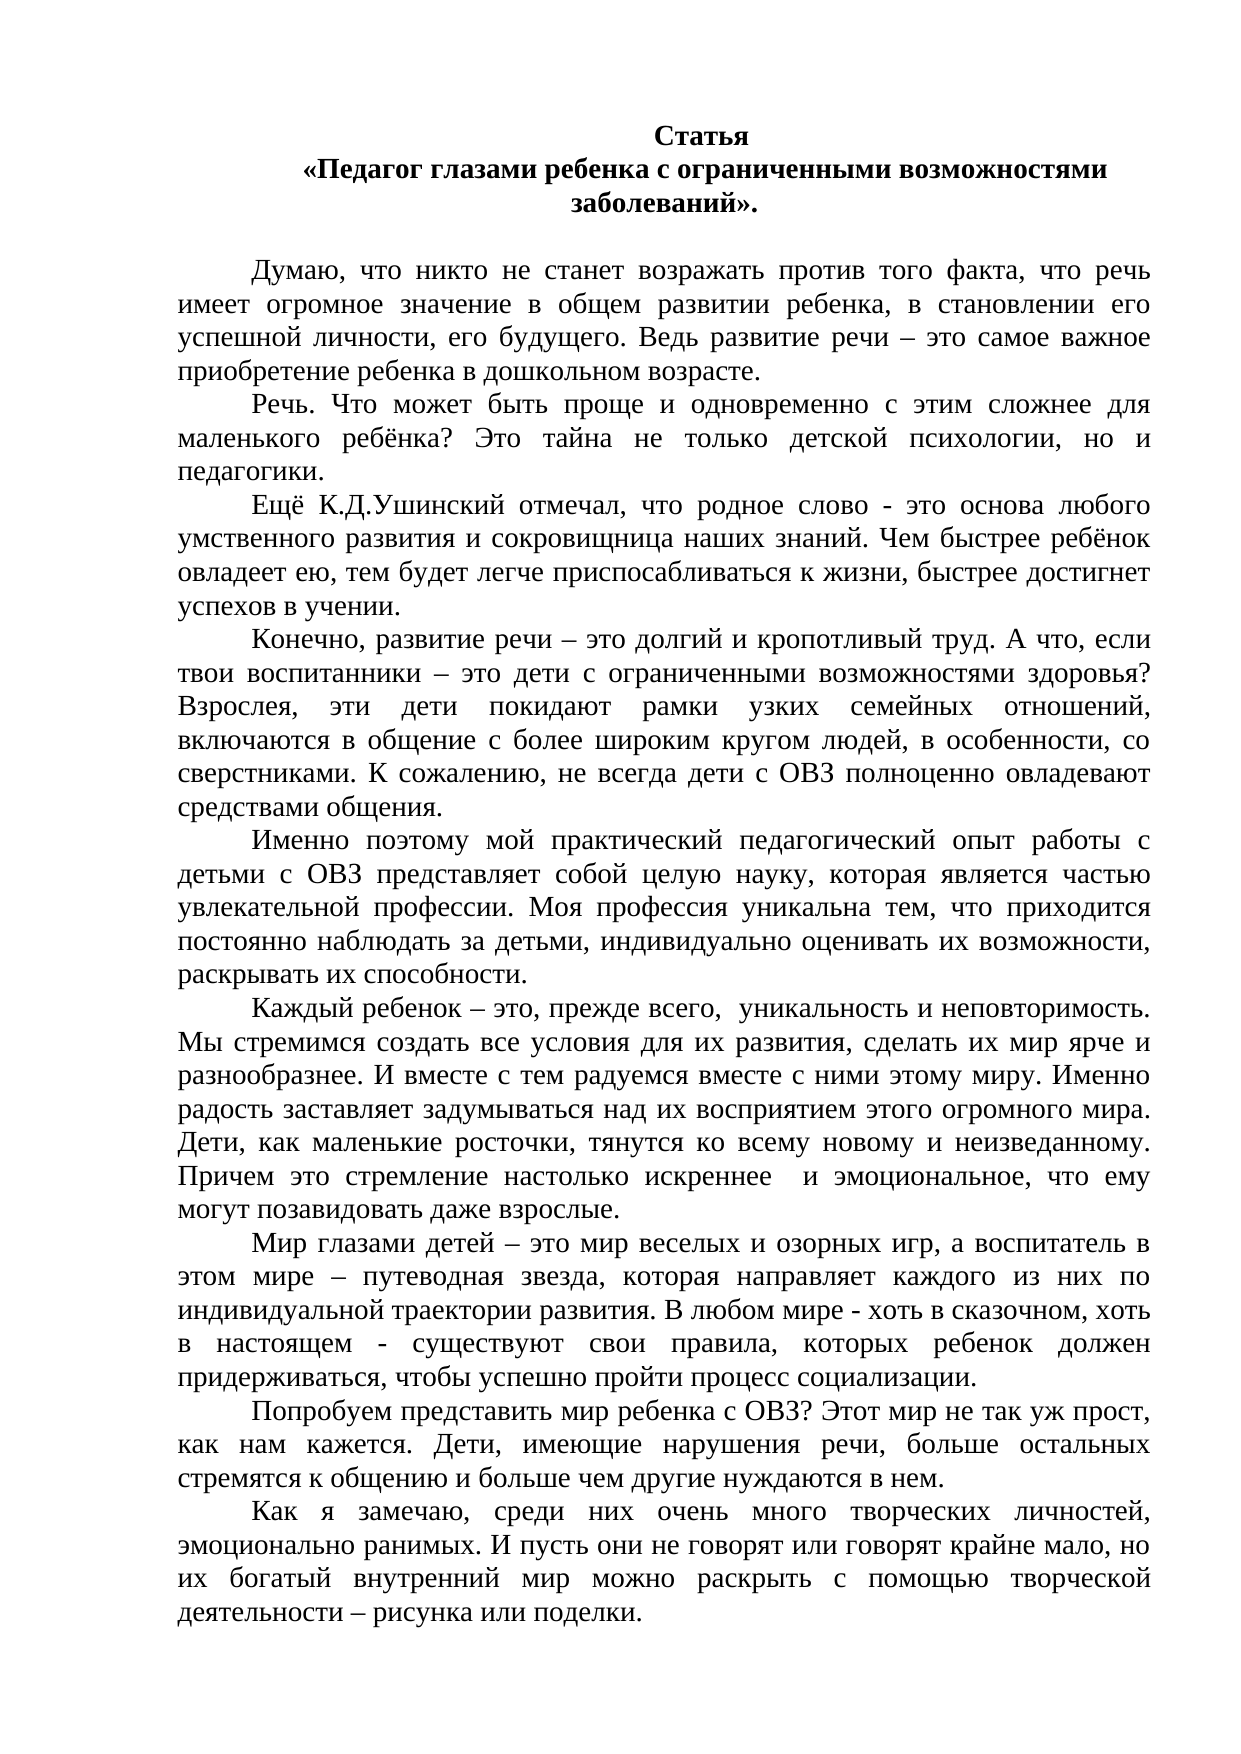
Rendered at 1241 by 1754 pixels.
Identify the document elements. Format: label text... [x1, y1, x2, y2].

text Мир глазами детей – это мир веселых и озорных игр, а воспитатель в этом мире – путеводная звезда, которая направляет каждого из них по индивидуальной траектории развития. В любом мире - хоть в сказочном, хоть в настоящем - существуют свои правила, которых ребенок должен придерживаться, чтобы успешно пройти процесс социализации. [177, 1225, 1152, 1393]
text Каждый ребенок – это, прежде всего, уникальность и неповторимость. Мы стремимся создать все условия для их развития, сделать их мир ярче и разнообразнее. И вместе с тем радуемся вместе с ними этому миру. Именно радость заставляет задумываться над их восприятием этого огромного мира. Дети, как маленькие росточки, тянутся ко всему новому и неизведанному. Причем это стремление настолько искреннее и эмоциональное, что ему могут позавидовать даже взрослые. [177, 990, 1152, 1225]
text Статья [177, 118, 1152, 152]
text «Педагог глазами ребенка с ограниченными возможностями заболеваний». [177, 152, 1152, 219]
text Конечно, развитие речи – это долгий и кропотливый труд. А что, если твои воспитанники – это дети с ограниченными возможностями здоровья? Взрослея, эти дети покидают рамки узких семейных отношений, включаются в общение с более широким кругом людей, в особенности, со сверстниками. К сожалению, не всегда дети с ОВЗ полноценно овладевают средствами общения. [177, 621, 1152, 822]
text Речь. Что может быть проще и одновременно с этим сложнее для маленького ребёнка? Это тайна не только детской психологии, но и педагогики. [177, 386, 1152, 487]
text Думаю, что никто не станет возражать против того факта, что речь имеет огромное значение в общем развитии ребенка, в становлении его успешной личности, его будущего. Ведь развитие речи – это самое важное приобретение ребенка в дошкольном возрасте. [177, 252, 1152, 386]
text Именно поэтому мой практический педагогический опыт работы с детьми с ОВЗ представляет собой целую науку, которая является частью увлекательной профессии. Моя профессия уникальна тем, что приходится постоянно наблюдать за детьми, индивидуально оценивать их возможности, раскрывать их способности. [177, 822, 1152, 990]
text Попробуем представить мир ребенка с ОВЗ? Этот мир не так уж прост, как нам кажется. Дети, имеющие нарушения речи, больше остальных стремятся к общению и больше чем другие нуждаются в нем. [177, 1393, 1152, 1493]
text Ещё К.Д.Ушинский отмечал, что родное слово - это основа любого умственного развития и сокровищница наших знаний. Чем быстрее ребёнок овладеет ею, тем будет легче приспосабливаться к жизни, быстрее достигнет успехов в учении. [177, 487, 1152, 621]
text Как я замечаю, среди них очень много творческих личностей, эмоционально ранимых. И пусть они не говорят или говорят крайне мало, но их богатый внутренний мир можно раскрыть с помощью творческой деятельности – рисунка или поделки. [177, 1493, 1152, 1627]
